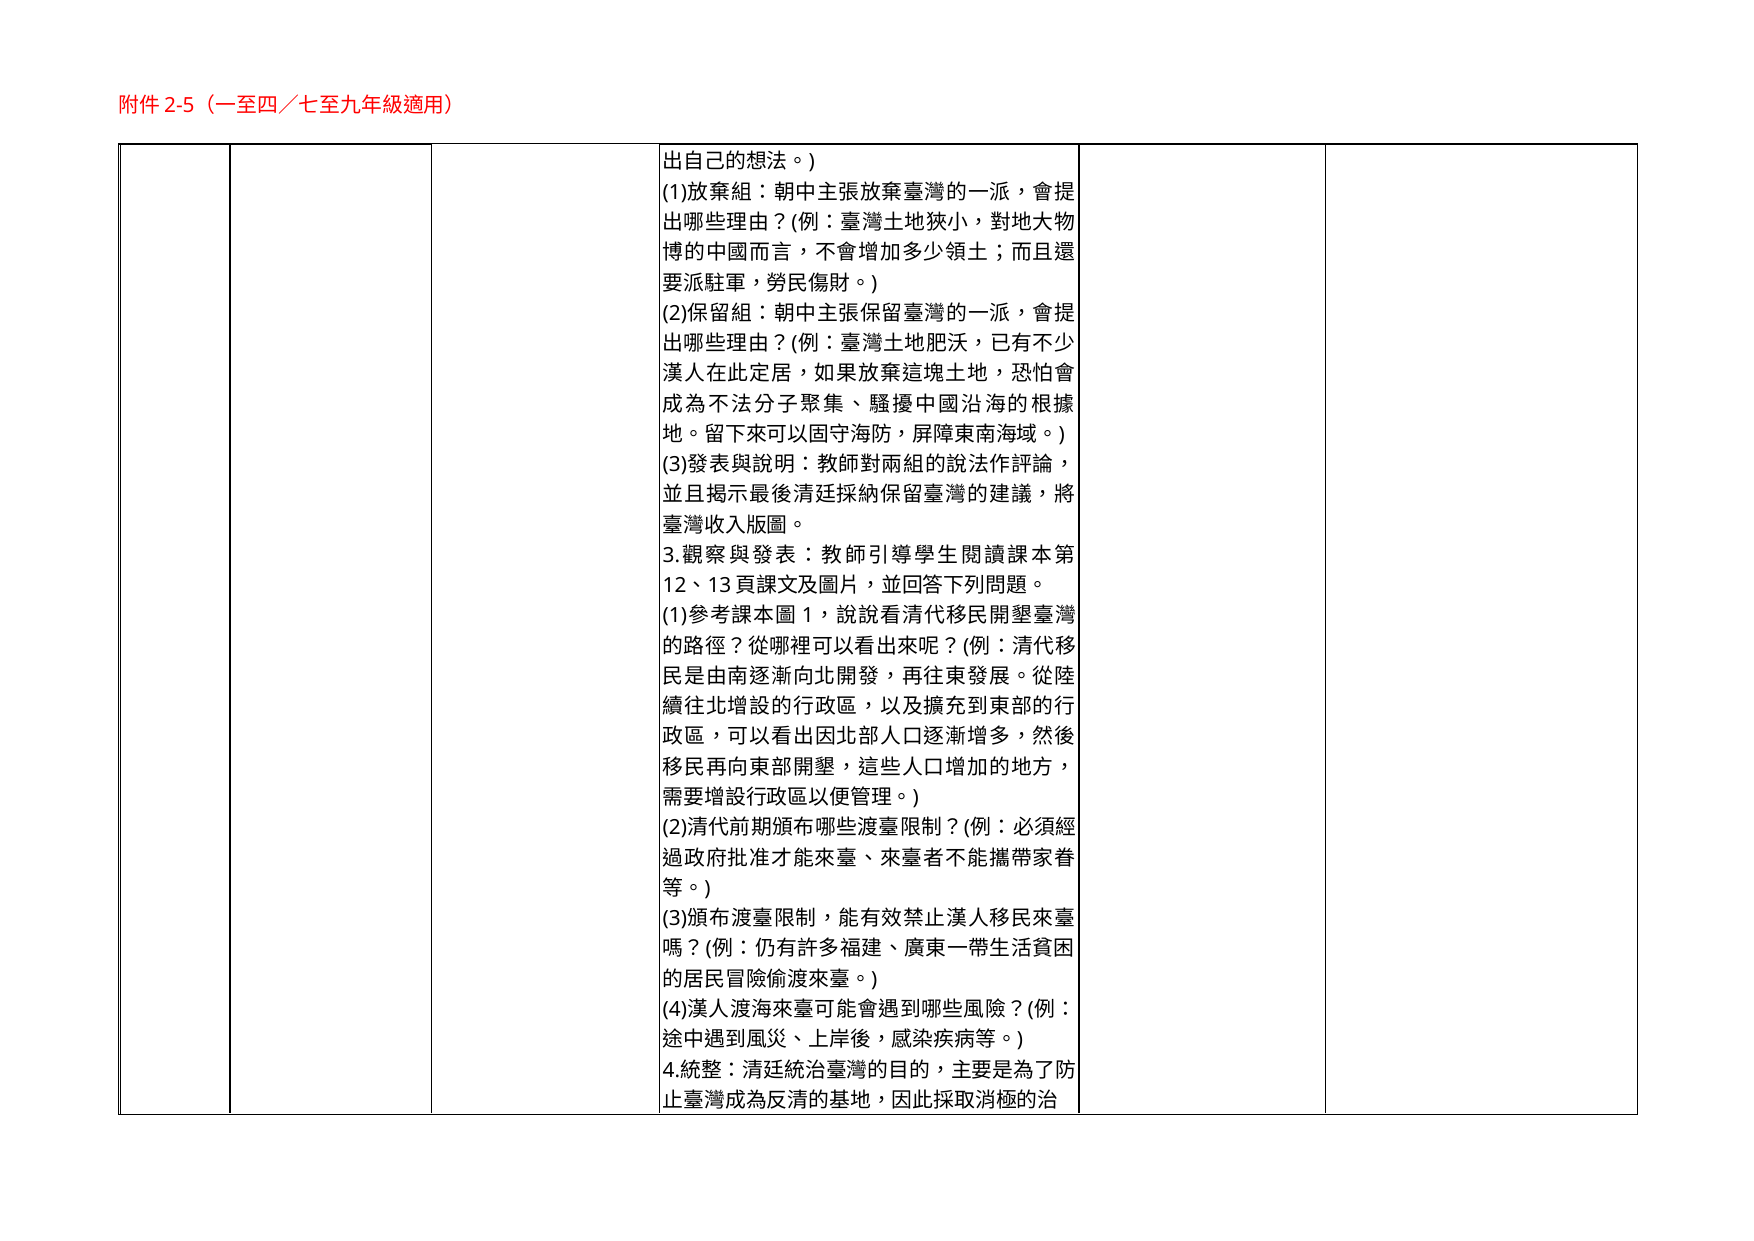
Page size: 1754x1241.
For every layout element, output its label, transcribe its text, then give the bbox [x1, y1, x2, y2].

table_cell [231, 145, 431, 1113]
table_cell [1080, 145, 1325, 1113]
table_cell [660, 145, 1078, 1113]
table_cell 一 [121, 145, 229, 1113]
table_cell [1326, 145, 1637, 1113]
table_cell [432, 144, 659, 1113]
